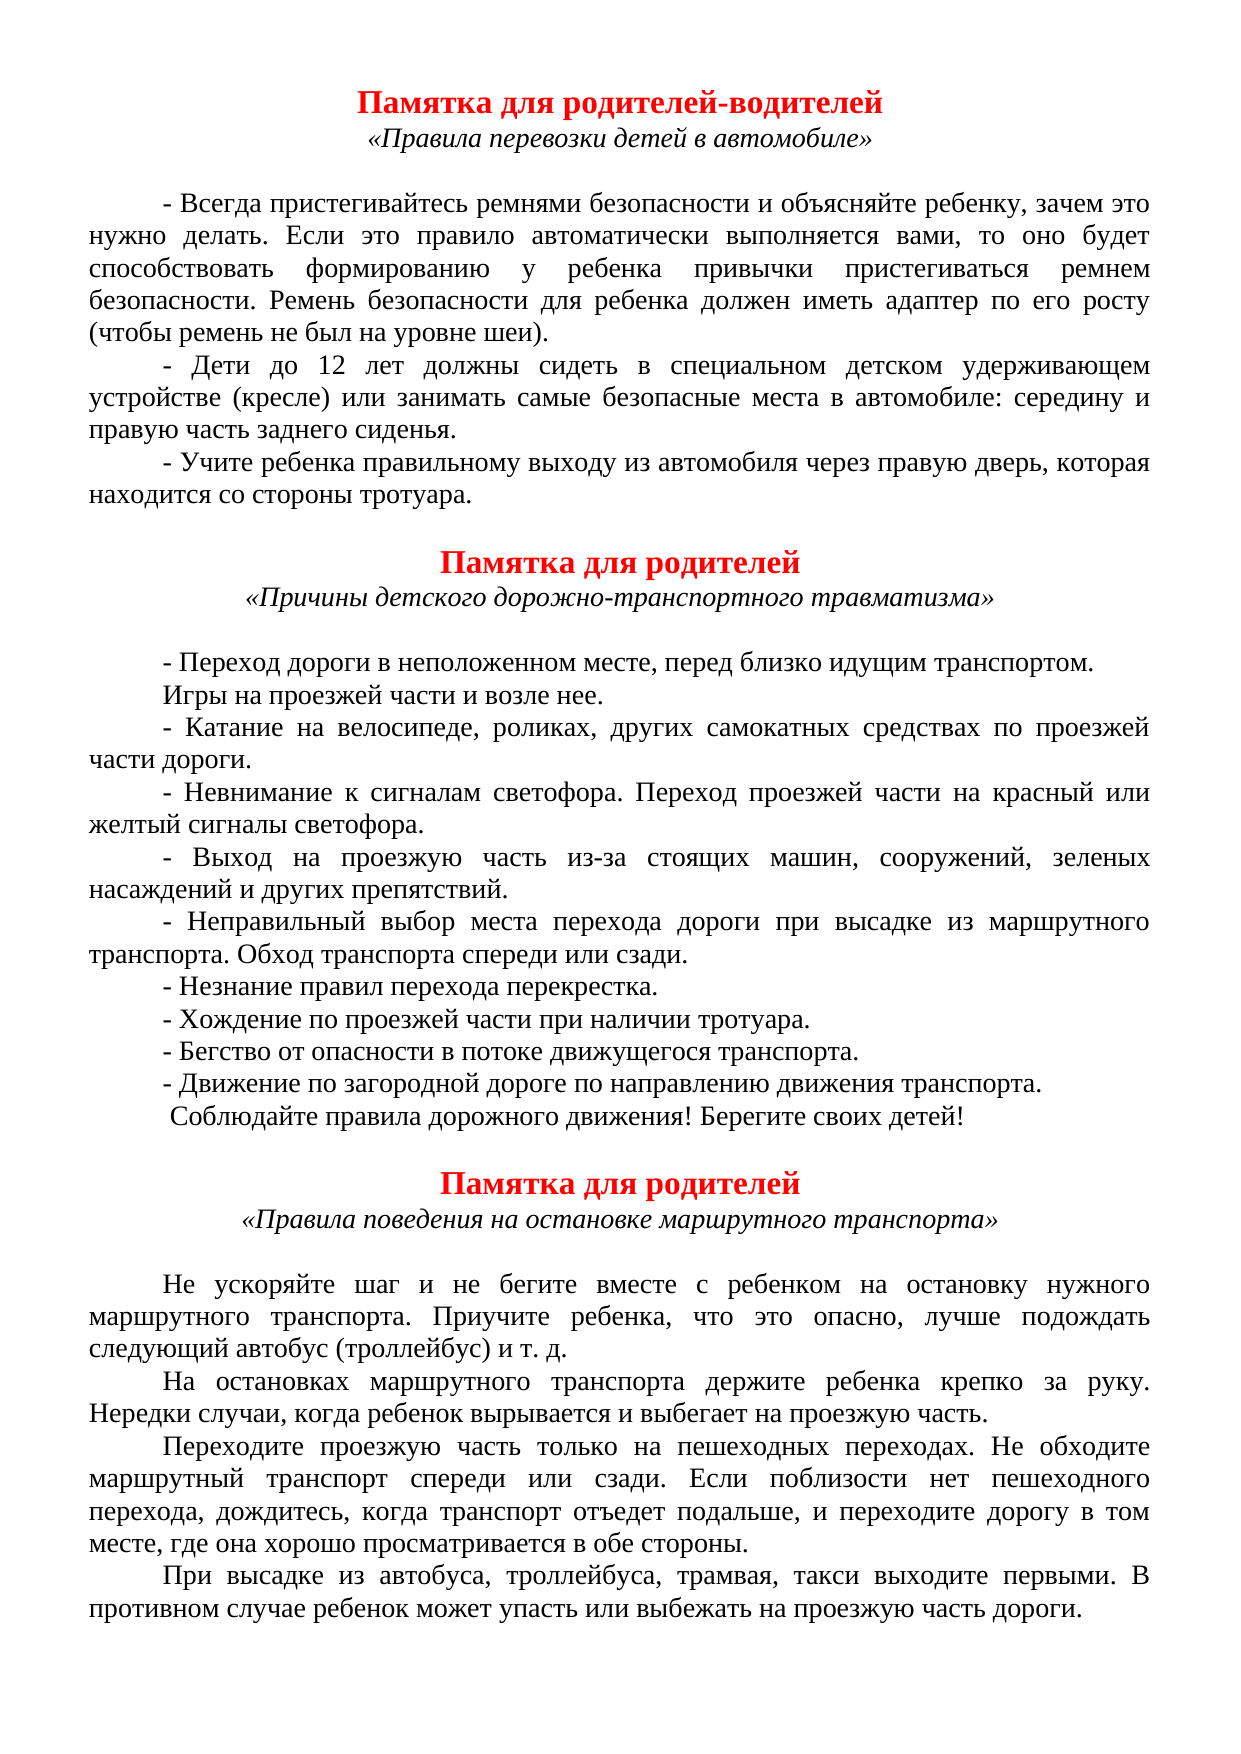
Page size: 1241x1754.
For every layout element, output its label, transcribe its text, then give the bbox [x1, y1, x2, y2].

text Игры на проезжей части и возле нее. [89, 678, 1152, 710]
text Памятка для родителей [89, 542, 1152, 581]
text Памятка для родителей-водителей [89, 83, 1152, 121]
text Не ускоряйте шаг и не бегите вместе с ребенком на остановку нужного маршрутного транспорта. Приучите ребенка, что это опасно, лучше подождать следующий автобус (троллейбус) и т. д. [89, 1267, 1152, 1364]
text - Бегство от опасности в потоке движущегося транспорта. [89, 1034, 1152, 1066]
text Соблюдайте правила дорожного движения! Берегите своих детей! [89, 1099, 1152, 1131]
text Памятка для родителей [89, 1164, 1152, 1202]
text - Незнание правил перехода перекрестка. [89, 969, 1152, 1002]
text - Катание на велосипеде, роликах, других самокатных средствах по проезжей части дороги. [89, 710, 1152, 775]
text «Правила поведения на остановке маршрутного транспорта» [89, 1202, 1152, 1234]
text - Неправильный выбор места перехода дороги при высадке из маршрутного транспорта. Обход транспорта спереди или сзади. [89, 904, 1152, 969]
text - Учите ребенка правильному выходу из автомобиля через правую дверь, которая находится со стороны тротуара. [89, 445, 1152, 510]
text - Хождение по проезжей части при наличии тротуара. [89, 1002, 1152, 1034]
text На остановках маршрутного транспорта держите ребенка крепко за руку. Нередки случаи, когда ребенок вырывается и выбегает на проезжую часть. [89, 1364, 1152, 1429]
text - Дети до 12 лет должны сидеть в специальном детском удерживающем устройстве (кресле) или занимать самые безопасные места в автомобиле: середину и правую часть заднего сиденья. [89, 348, 1152, 445]
text «Причины детского дорожно-транспортного травматизма» [89, 581, 1152, 613]
text - Выход на проезжую часть из-за стоящих машин, сооружений, зеленых насаждений и других препятствий. [89, 840, 1152, 904]
text Переходите проезжую часть только на пешеходных переходах. Не обходите маршрутный транспорт спереди или сзади. Если поблизости нет пешеходного перехода, дождитесь, когда транспорт отъедет подальше, и переходите дорогу в том месте, где она хорошо просматривается в обе стороны. [89, 1429, 1152, 1558]
text «Правила перевозки детей в автомобиле» [89, 121, 1152, 153]
text - Невнимание к сигналам светофора. Переход проезжей части на красный или желтый сигналы светофора. [89, 775, 1152, 840]
text При высадке из автобуса, троллейбуса, трамвая, такси выходите первыми. В противном случае ребенок может упасть или выбежать на проезжую часть дороги. [89, 1558, 1152, 1623]
text - Переход дороги в неположенном месте, перед близко идущим транспортом. [89, 645, 1152, 678]
text - Всегда пристегивайтесь ремнями безопасности и объясняйте ребенку, зачем это нужно делать. Если это правило автоматически выполняется вами, то оно будет способствовать формированию у ребенка привычки пристегиваться ремнем безопасности. Ремень безопасности для ребенка должен иметь адаптер по его росту (чтобы ремень не был на уровне шеи). [89, 186, 1152, 348]
text - Движение по загородной дороге по направлению движения транспорта. [89, 1066, 1152, 1099]
